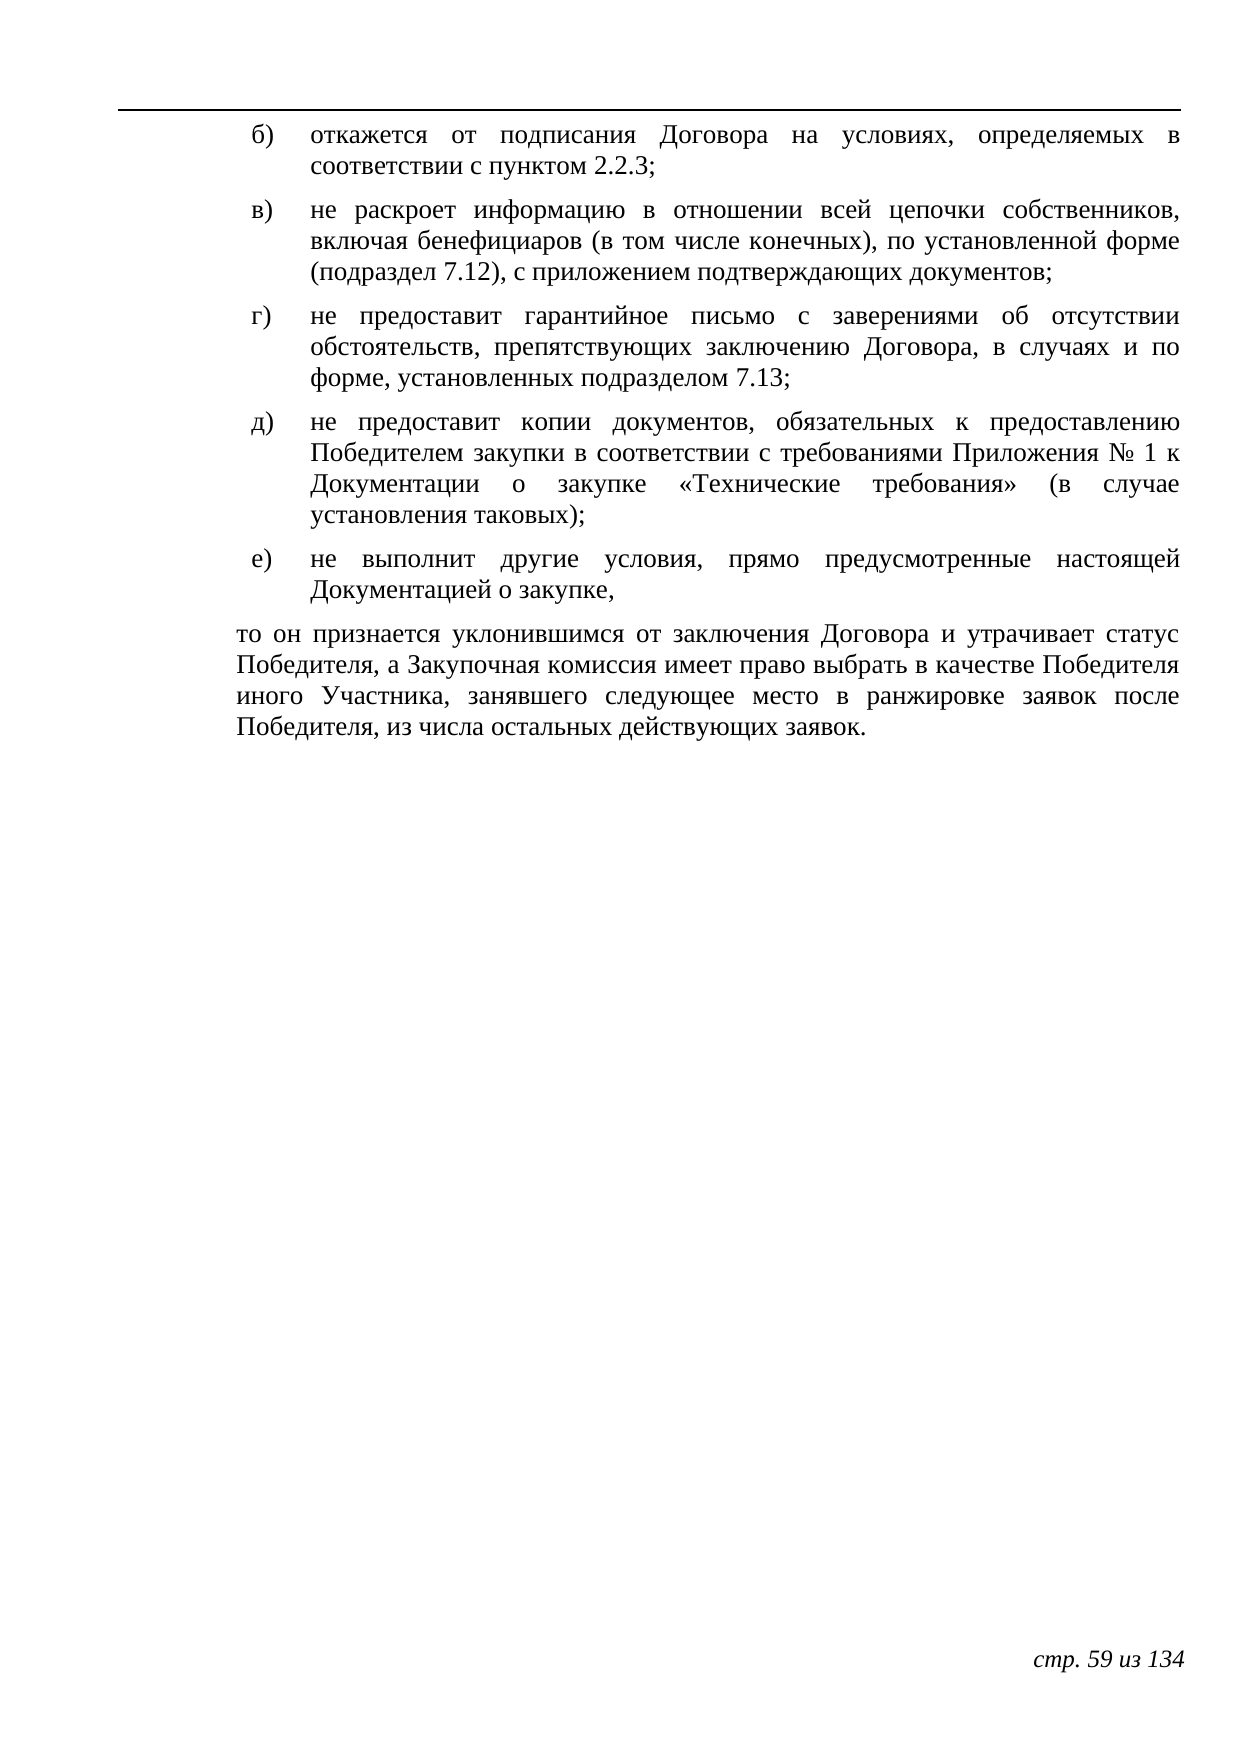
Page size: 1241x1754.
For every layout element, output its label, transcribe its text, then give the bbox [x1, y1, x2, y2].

text не раскроет информацию в отношении всей цепочки собственников, включая бенефициаров (в том числе конечных), по установленной форме (подраздел 7.12), с приложением подтверждающих документов; [251, 193, 1181, 286]
text не предоставит гарантийное письмо с заверениями об отсутствии обстоятельств, препятствующих заключению Договора, в случаях и по форме, установленных подразделом 7.13; [251, 299, 1181, 392]
text то он признается уклонившимся от заключения Договора и утрачивает статус Победителя, а Закупочная комиссия имеет право выбрать в качестве Победителя иного Участника, занявшего следующее место в ранжировке заявок после Победителя, из числа остальных действующих заявок. [236, 617, 1181, 741]
text не выполнит другие условия, прямо предусмотренные настоящей Документацией о закупке, [251, 542, 1181, 604]
text откажется от подписания Договора на условиях, определяемых в соответствии с пунктом 2.2.3; [251, 118, 1181, 180]
text не предоставит копии документов, обязательных к предоставлению Победителем закупки в соответствии с требованиями Приложения № 1 к Документации о закупке «Технические требования» (в случае установления таковых); [251, 405, 1181, 529]
